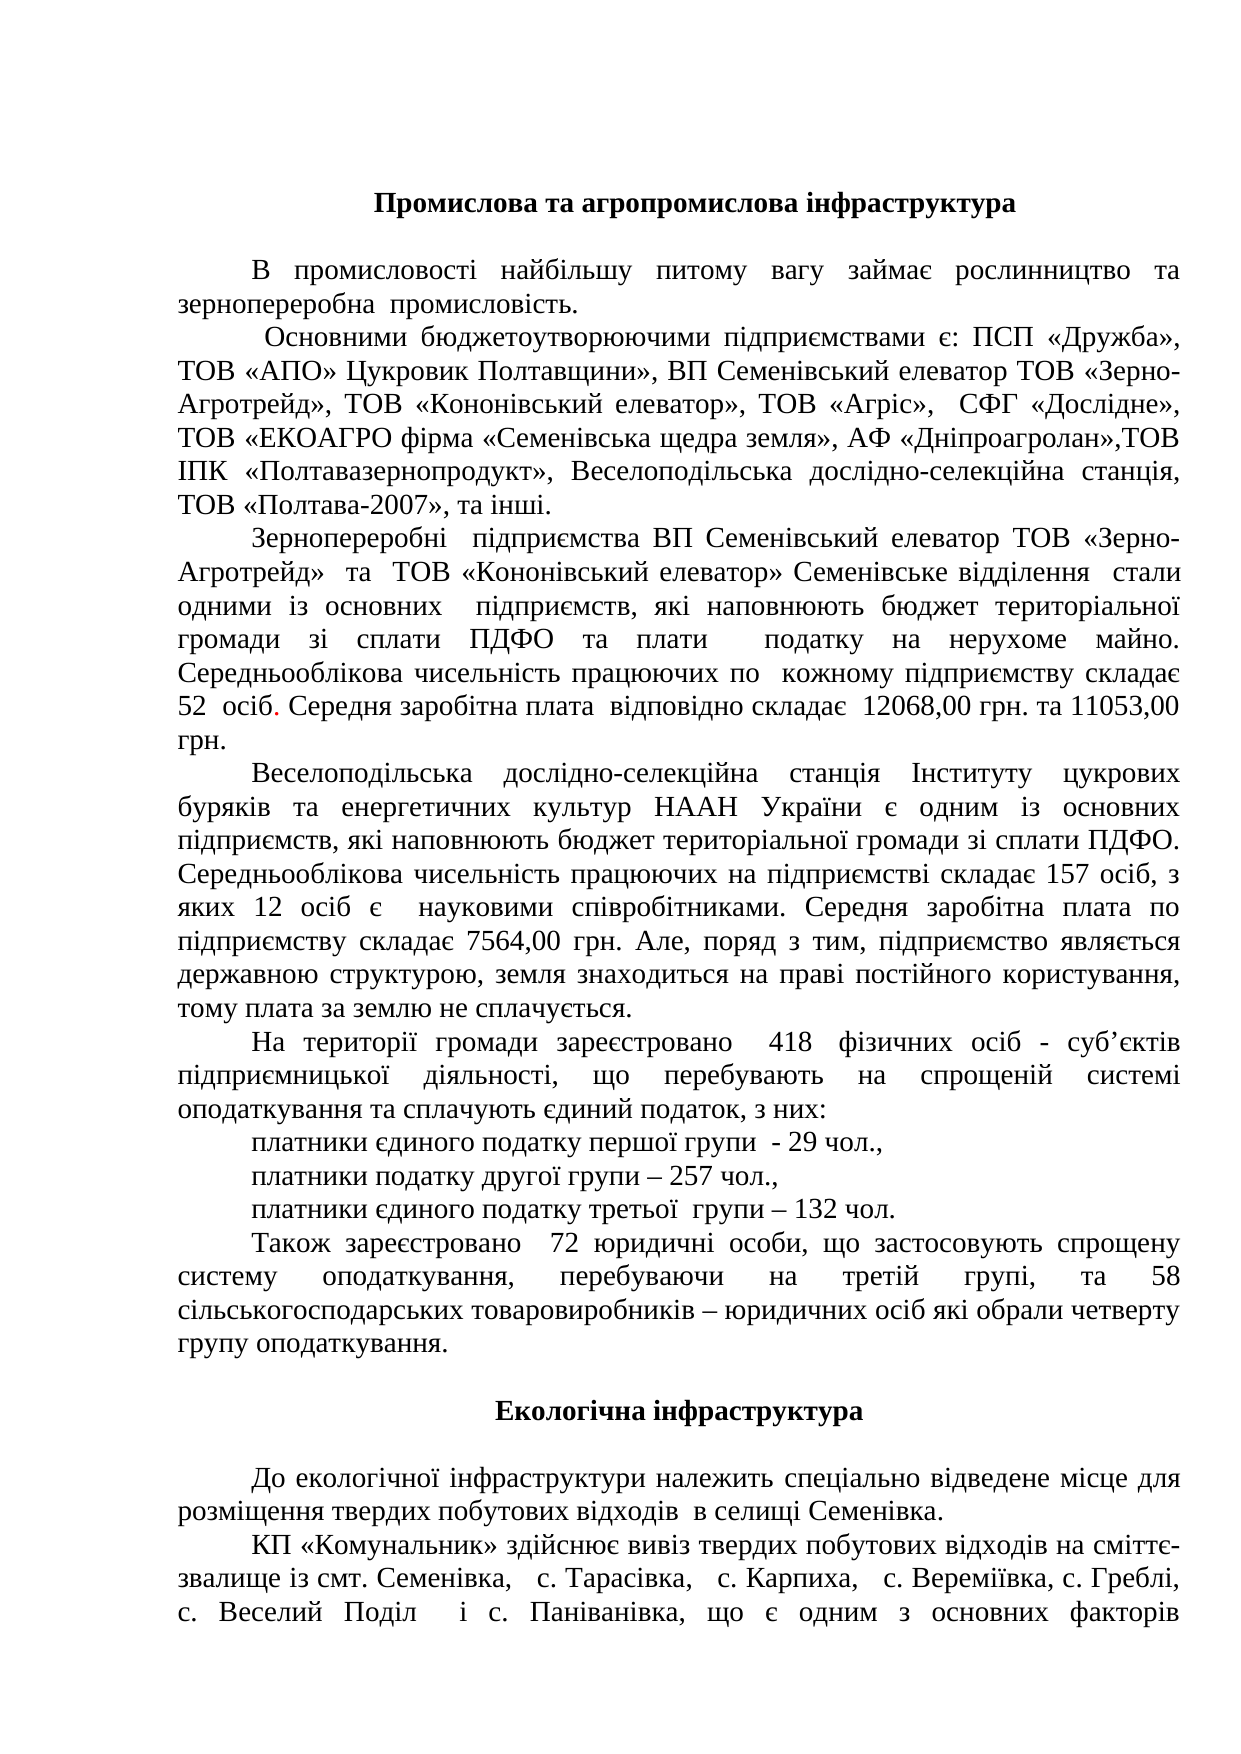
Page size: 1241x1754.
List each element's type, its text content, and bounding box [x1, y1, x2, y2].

text платники єдиного податку третьої групи – 132 чол. [177, 1191, 1181, 1225]
text Зернопереробні підприємства ВП Семенівський елеватор ТОВ «Зерно-Агротрейд» та ТОВ «Кононівський елеватор» Семенівське відділення стали одними із основних підприємств, які наповнюють бюджет територіальної громади зі сплати ПДФО та плати податку на нерухоме майно. Середньооблікова чисельність працюючих по кожному підприємству складає 52 осіб. Середня заробітна плата відповідно складає 12068,00 грн. та 11053,00 грн. [177, 521, 1181, 755]
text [177, 1527, 1181, 1627]
text Промислова та агропромислова інфраструктура [177, 185, 1181, 219]
text платники податку другої групи – 257 чол., [177, 1158, 1181, 1191]
text платники єдиного податку першої групи - 29 чол., [177, 1124, 1181, 1158]
text Екологічна інфраструктура [177, 1393, 1181, 1426]
text В промисловості найбільшу питому вагу займає рослинництво та зернопереробна промисловість. [177, 252, 1181, 319]
text Основними бюджетоутворюючими підприємствами є: ПСП «Дружба», ТОВ «АПО» Цукровик Полтавщини», ВП Семенівський елеватор ТОВ «Зерно-Агротрейд», ТОВ «Кононівський елеватор», ТОВ «Агріс», СФГ «Дослідне», ТОВ «ЕКОАГРО фірма «Семенівська щедра земля», АФ «Дніпроагролан»,ТОВ ІПК «Полтавазернопродукт», Веселоподільська дослідно-селекційна станція, ТОВ «Полтава-2007», та інші. [177, 319, 1181, 521]
text Веселоподільська дослідно-селекційна станція Інституту цукрових буряків та енергетичних культур НААН України є одним із основних підприємств, які наповнюють бюджет територіальної громади зі сплати ПДФО. Середньооблікова чисельність працюючих на підприємстві складає 157 осіб, з яких 12 осіб є науковими співробітниками. Середня заробітна плата по підприємству складає 7564,00 грн. Але, поряд з тим, підприємство являється державною структурою, земля знаходиться на праві постійного користування, тому плата за землю не сплачується. [177, 755, 1181, 1024]
text До екологічної інфраструктури належить спеціально відведене місце для розміщення твердих побутових відходів в селищі Семенівка. [177, 1460, 1181, 1527]
text Також зареєстровано 72 юридичні особи, що застосовують спрощену систему оподаткування, перебуваючи на третій групі, та 58 сільськогосподарських товаровиробників – юридичних осіб які обрали четверту групу оподаткування. [177, 1225, 1181, 1359]
text На території громади зареєстровано 418 фізичних осіб - суб’єктів підприємницької діяльності, що перебувають на спрощеній системі оподаткування та сплачують єдиний податок, з них: [177, 1024, 1181, 1124]
